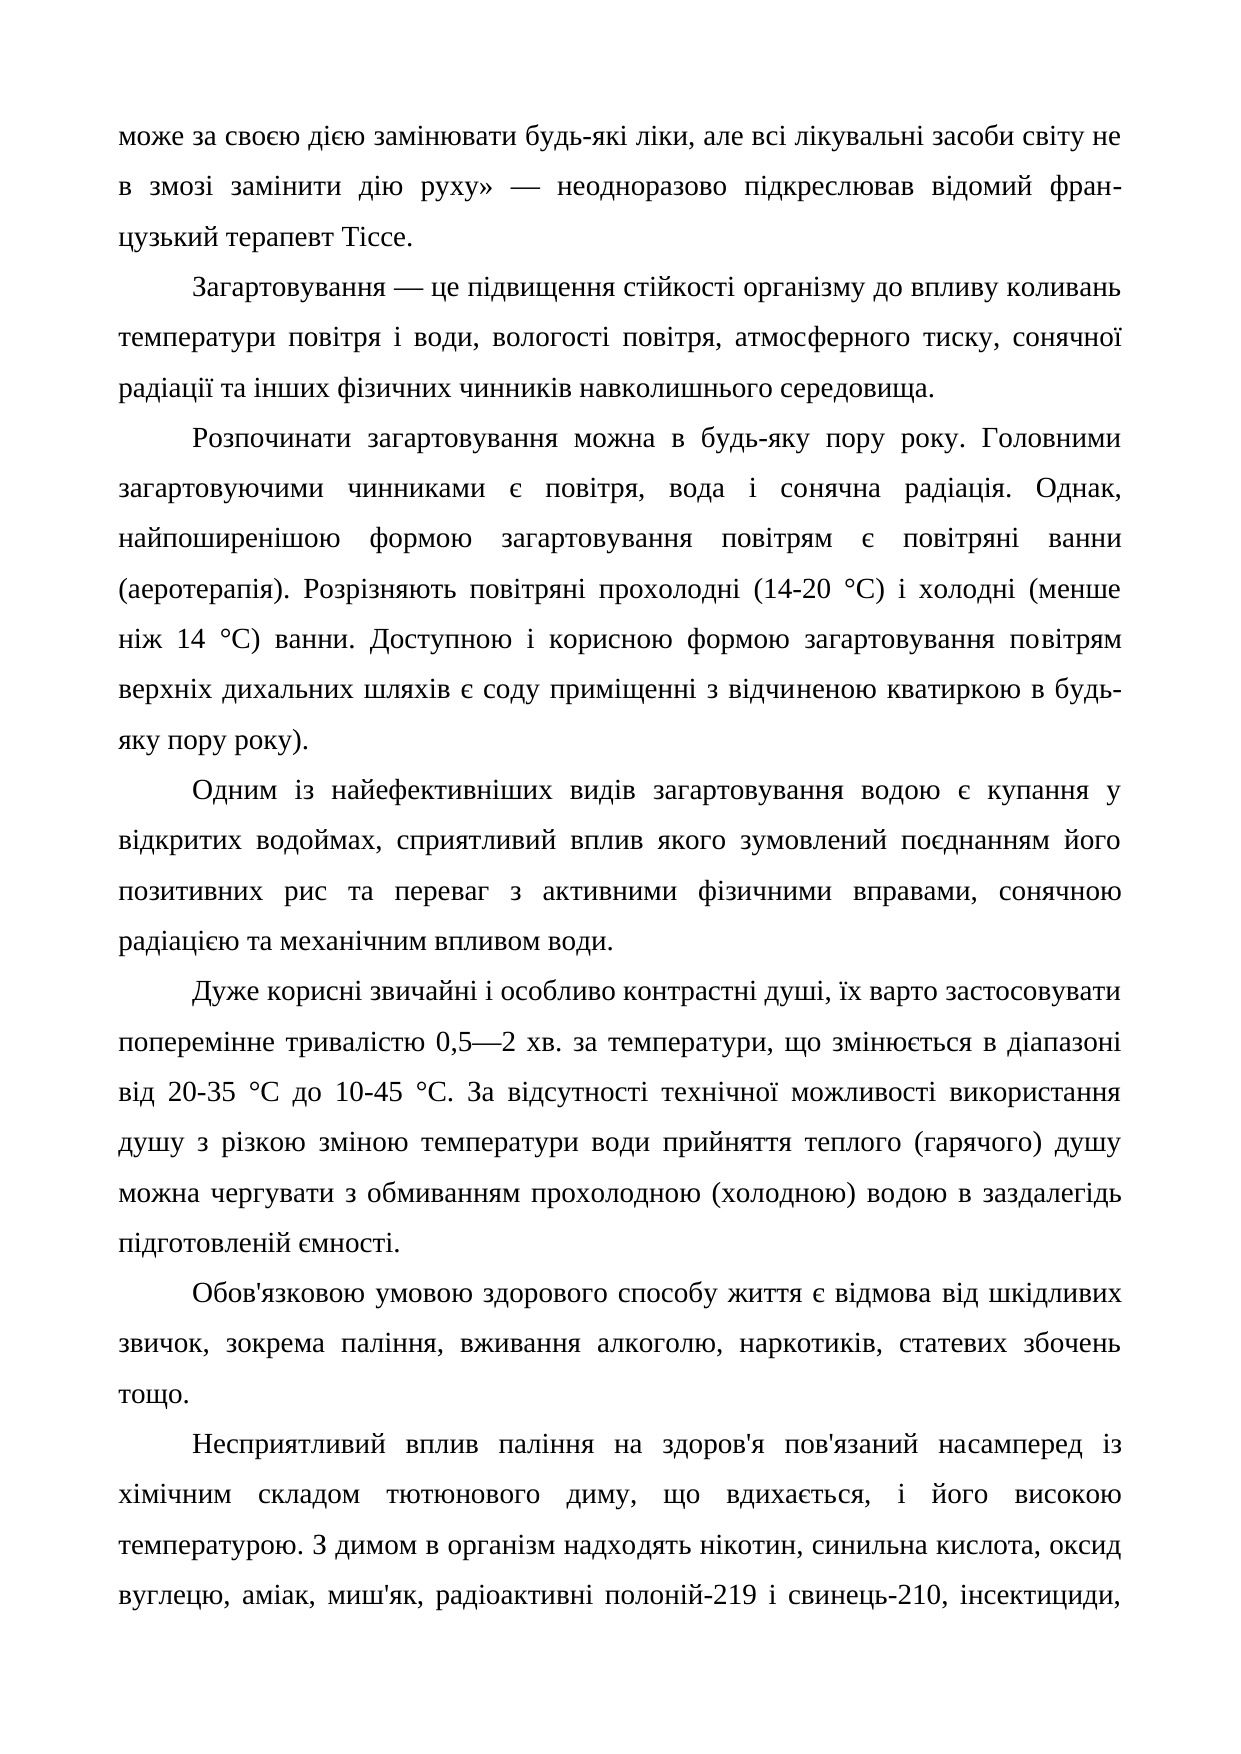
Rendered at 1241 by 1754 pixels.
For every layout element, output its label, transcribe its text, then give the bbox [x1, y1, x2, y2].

text Загартовування — це підвищення стійкості організму до впливу коливань температури повітря і води, вологості повітря, атмосферного тиску, сонячної радіації та інших фізичних чинників навколишнього середовища. [118, 269, 1122, 403]
text Розпочинати загартовування можна в будь-яку пору року. Головними загартовуючими чинниками є повітря, вода і сонячна радіація. Однак, найпоширенішою формою загартовування повітрям є повітряні ванни (аеротерапія). Розрізняють повітряні прохолодні (14-20 °С) і холодні (менше ніж 14 °С) ванни. Доступною і корисною формою загартовування повітрям верхніх дихальних шляхів є соду приміщенні з відчиненою кватиркою в будь-яку пору року). [118, 420, 1122, 755]
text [118, 1426, 1122, 1611]
text Одним із найефективніших видів загартовування водою є купання у відкритих водоймах, сприятливий вплив якого зумовлений поєднанням його позитивних рис та переваг з активними фізичними вправами, сонячною радіацією та механічним впливом води. [118, 772, 1122, 957]
text Обов'язковою умовою здорового способу життя є відмова від шкідливих звичок, зокрема паління, вживання алкоголю, наркотиків, статевих збочень тощо. [118, 1275, 1122, 1409]
text Дуже корисні звичайні і особливо контрастні душі, їх варто застосовувати поперемінне тривалістю 0,5—2 хв. за температури, що змінюється в діапазоні від 20-35 °С до 10-45 °С. За відсутності технічної можливості використання душу з різкою зміною температури води прийняття теплого (гарячого) душу можна чергувати з обмиванням прохолодною (холодною) водою в заздалегідь підготовленій ємності. [118, 973, 1122, 1258]
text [118, 118, 1122, 252]
